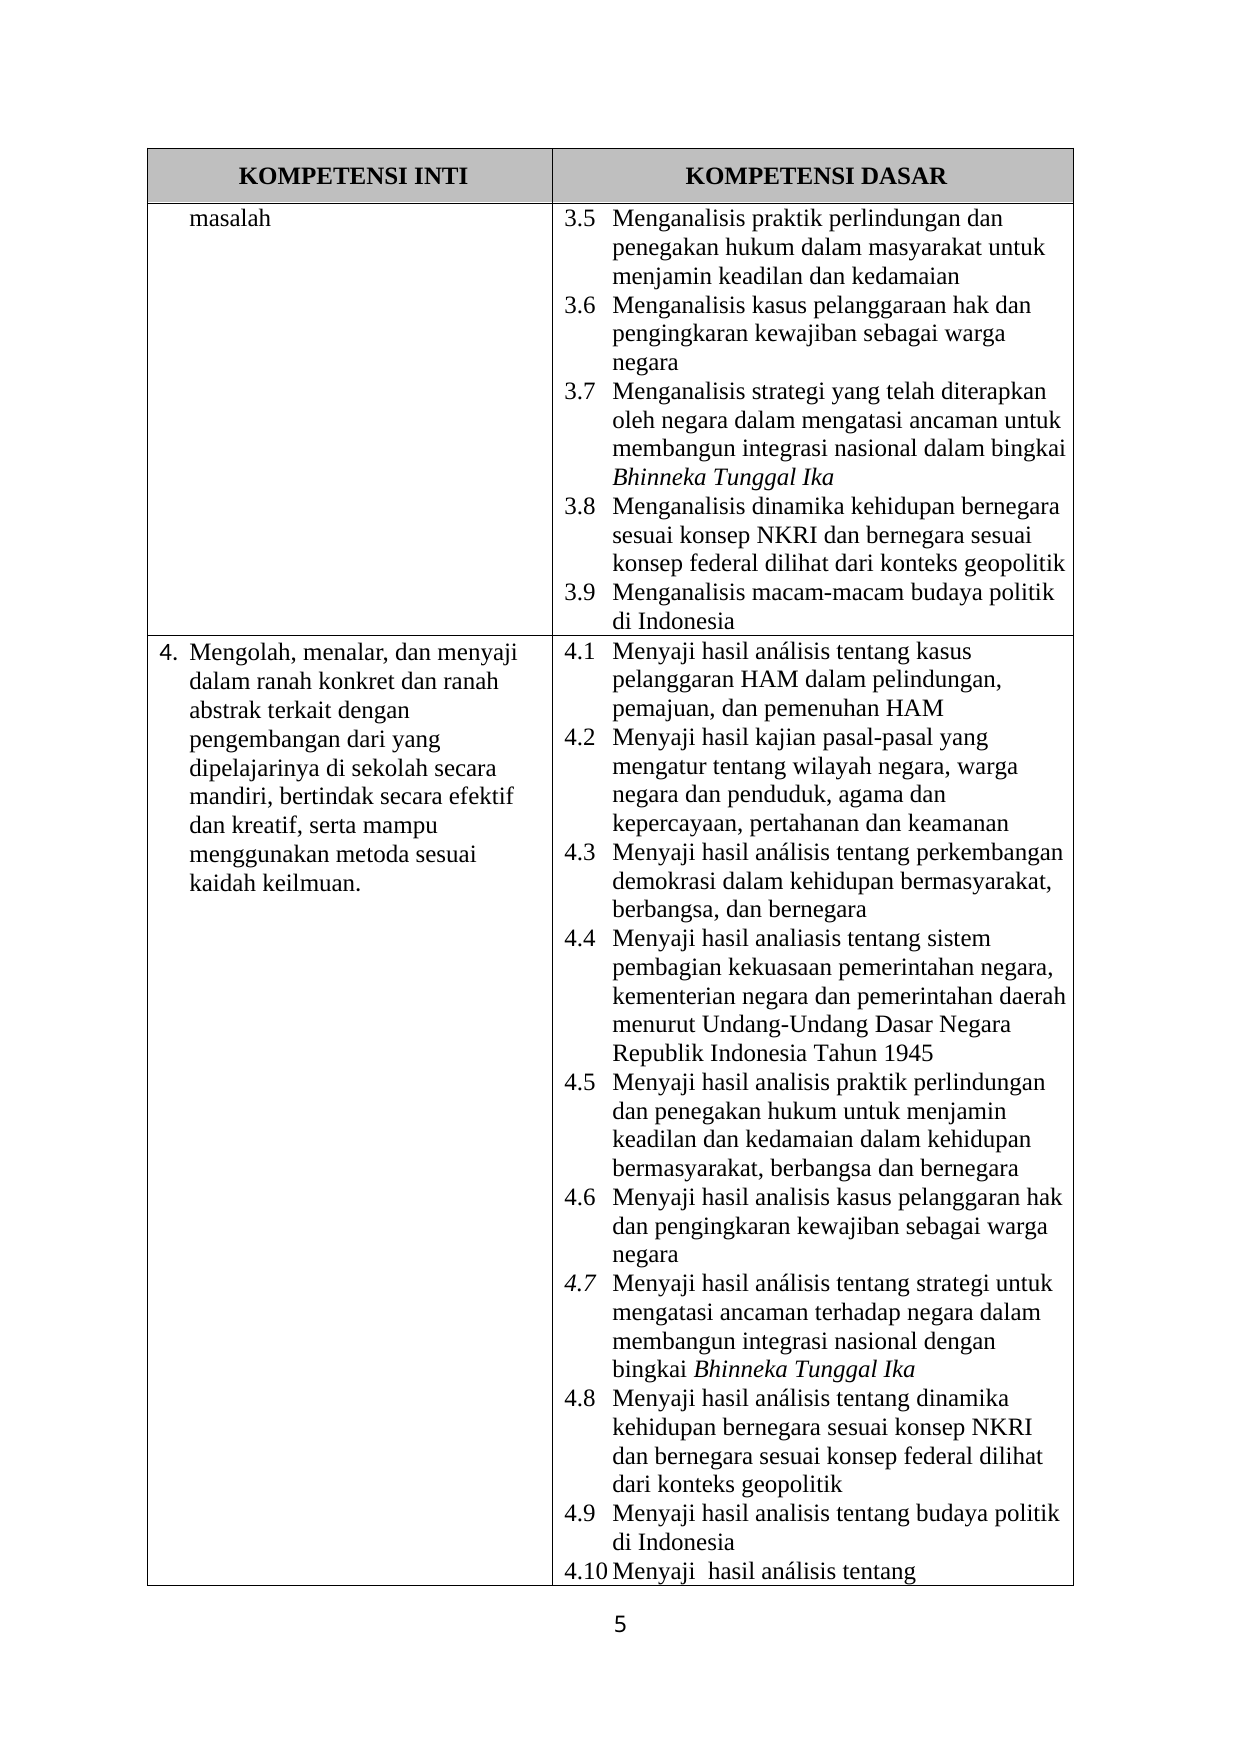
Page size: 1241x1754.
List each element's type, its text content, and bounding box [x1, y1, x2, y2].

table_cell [148, 204, 552, 635]
table_header KOMPETENSI DASAR [553, 149, 1073, 202]
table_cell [148, 636, 552, 1584]
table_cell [553, 204, 1073, 635]
table_header KOMPETENSI INTI [148, 149, 552, 202]
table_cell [553, 636, 1073, 1584]
